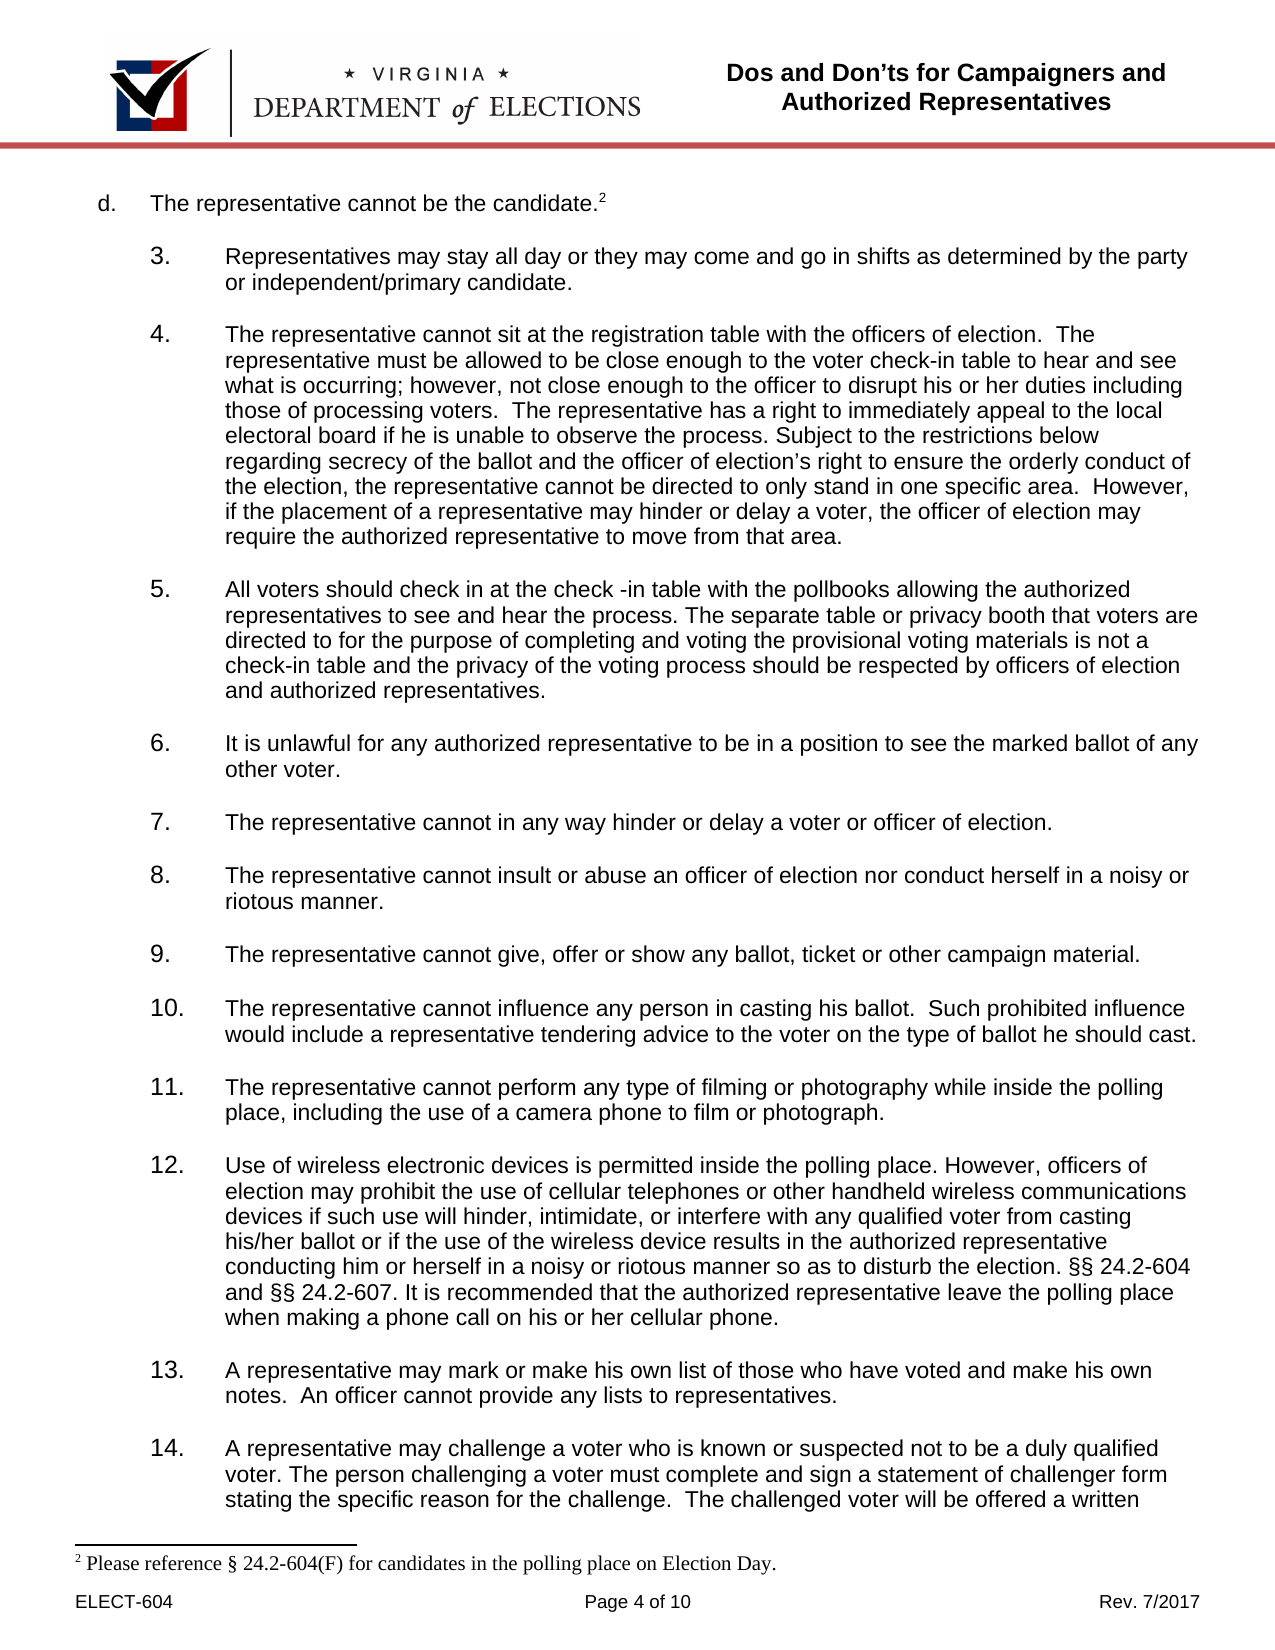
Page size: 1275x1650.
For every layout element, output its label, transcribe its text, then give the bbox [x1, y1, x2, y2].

list The representative cannot give, offer or show any ballot, ticket or other campaign material. [150, 941, 1200, 968]
list The representative cannot perform any type of filming or photography while inside the polling place, including the use of a camera phone to film or photograph. [150, 1073, 1200, 1126]
list All voters should check in at the check -in table with the pollbooks allowing the authorized representatives to see and hear the process. The separate table or privacy booth that voters are directed to for the purpose of completing and voting the provisional voting materials is not a check-in table and the privacy of the voting process should be respected by officers of election and authorized representatives. [150, 576, 1200, 703]
list A representative may mark or make his own list of those who have voted and make his own notes. An officer cannot provide any lists to representatives. [150, 1356, 1200, 1409]
list Representatives may stay all day or they may come and go in shifts as determined by the party or independent/primary candidate. [150, 242, 1200, 295]
list The representative cannot insult or abuse an officer of election nor conduct herself in a noisy or riotous manner. [150, 862, 1200, 914]
list Use of wireless electronic devices is permitted inside the polling place. However, officers of election may prohibit the use of cellular telephones or other handheld wireless communications devices if such use will hinder, intimidate, or interfere with any qualified voter from casting his/her ballot or if the use of the wireless device results in the authorized representative conducting him or herself in a noisy or riotous manner so as to disturb the election. §§ 24.2-604 and §§ 24.2-607. It is recommended that the authorized representative leave the polling place when making a phone call on his or her cellular phone. [150, 1152, 1200, 1330]
list The representative cannot influence any person in casting his ballot. Such prohibited influence would include a representative tendering advice to the voter on the type of ballot he should cast. [150, 994, 1200, 1047]
list A representative may challenge a voter who is known or suspected not to be a duly qualified voter. The person challenging a voter must complete and sign a statement of challenger form stating the specific reason for the challenge. The challenged voter will be offered a written [150, 1435, 1200, 1512]
list The representative cannot in any way hinder or delay a voter or officer of election. [150, 808, 1200, 836]
list The representative cannot sit at the registration table with the officers of election. The representative must be allowed to be close enough to the voter check-in table to hear and see what is occurring; however, not close enough to the officer to disrupt his or her duties including those of processing voters. The representative has a right to immediately appeal to the local electoral board if he is unable to observe the process. Subject to the restrictions below regarding secrecy of the ballot and the officer of election’s right to ensure the orderly conduct of the election, the representative cannot be directed to only stand in one specific area. However, if the placement of a representative may hinder or delay a voter, the officer of election may require the authorized representative to move from that area. [150, 321, 1200, 549]
list It is unlawful for any authorized representative to be in a position to see the marked ballot of any other voter. [150, 730, 1200, 782]
picture [104, 37, 641, 137]
list The representative cannot be the candidate. [75, 191, 1200, 216]
